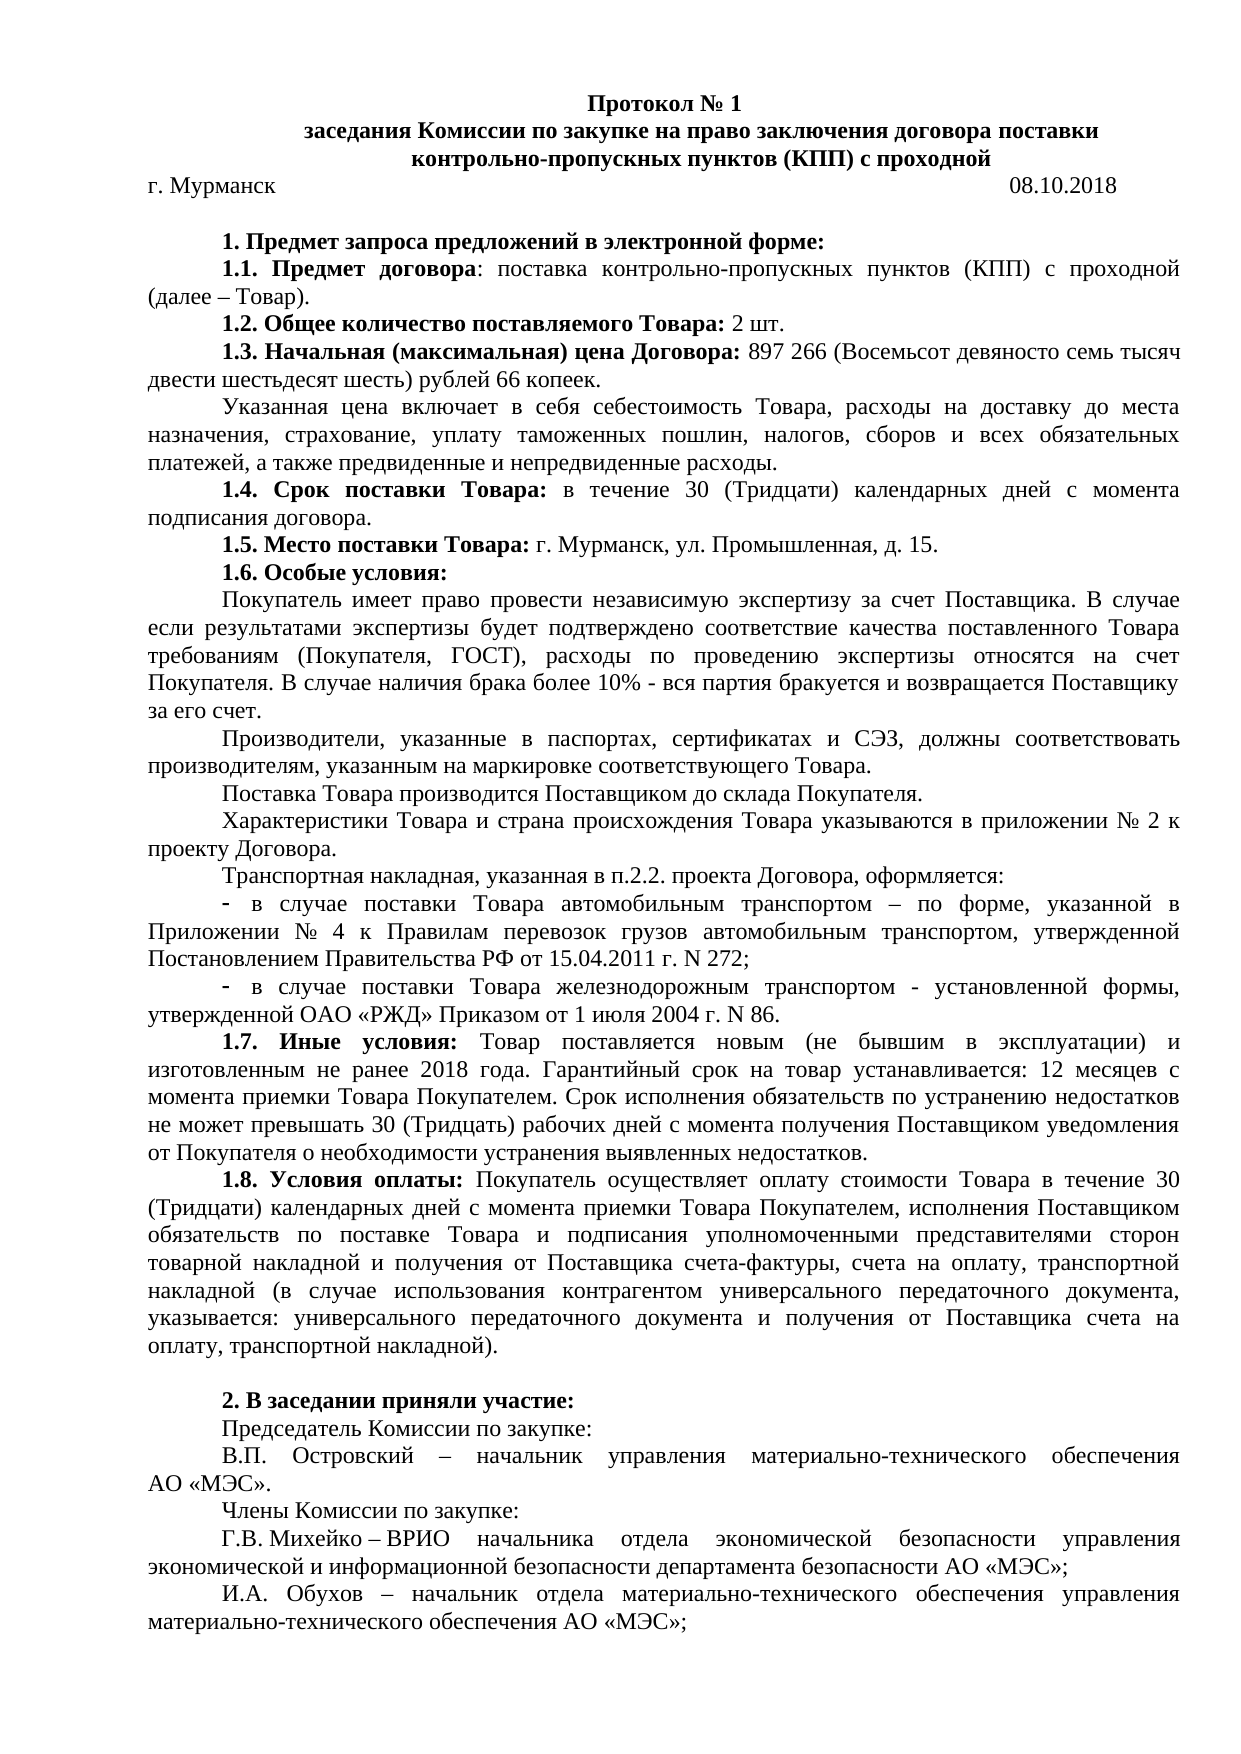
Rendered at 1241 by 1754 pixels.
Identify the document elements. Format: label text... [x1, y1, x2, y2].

text Протокол № 1 [148, 89, 1181, 116]
text г. Мурманск 08.10.2018 [148, 171, 1181, 199]
text 1.7. Иные условия: Товар поставляется новым (не бывшим в эксплуатации) и изготовленным не ранее 2018 года. Гарантийный срок на товар устанавливается: 12 месяцев с момента приемки Товара Покупателем. Срок исполнения обязательств по устранению недостатков не может превышать 30 (Тридцать) рабочих дней с момента получения Поставщиком уведомления от Покупателя о необходимости устранения выявленных недостатков. [148, 1027, 1181, 1165]
text Покупатель имеет право провести независимую экспертизу за счет Поставщика. В случае если результатами экспертизы будет подтверждено соответствие качества поставленного Товара требованиям (Покупателя, ГОСТ), расходы по проведению экспертизы относятся на счет Покупателя. В случае наличия брака более 10% - вся партия бракуется и возвращается Поставщику за его счет. [148, 586, 1181, 723]
text Производители, указанные в паспортах, сертификатах и СЭЗ, должны соответствовать производителям, указанным на маркировке соответствующего Товара. [148, 723, 1181, 779]
text Г.В. Михейко – ВРИО начальника отдела экономической безопасности управления экономической и информационной безопасности департамента безопасности АО «МЭС»; [148, 1524, 1181, 1579]
text Члены Комиссии по закупке: [148, 1496, 1181, 1524]
text Поставка Товара производится Поставщиком до склада Покупателя. [148, 779, 1181, 806]
text 1.5. Место поставки Товара: г. Мурманск, ул. Промышленная, д. 15. [148, 530, 1181, 558]
list в случае поставки Товара железнодорожным транспортом - установленной формы, утвержденной ОАО «РЖД» Приказом от 1 июля 2004 г. N 86. [148, 972, 1181, 1027]
text 1.2. Общее количество поставляемого Товара: 2 шт. [148, 309, 1181, 337]
text 1.8. Условия оплаты: Покупатель осуществляет оплату стоимости Товара в течение 30 (Тридцати) календарных дней с момента приемки Товара Покупателем, исполнения Поставщиком обязательств по поставке Товара и подписания уполномоченными представителями сторон товарной накладной и получения от Поставщика счета-фактуры, счета на оплату, транспортной накладной (в случае использования контрагентом универсального передаточного документа, указывается: универсального передаточного документа и получения от Поставщика счета на оплату, транспортной накладной). [148, 1165, 1181, 1358]
text 1.6. Особые условия: [148, 558, 1181, 586]
list в случае поставки Товара автомобильным транспортом – по форме, указанной в Приложении № 4 к Правилам перевозок грузов автомобильным транспортом, утвержденной Постановлением Правительства РФ от 15.04.2011 г. N 272; [148, 889, 1181, 972]
text Транспортная накладная, указанная в п.2.2. проекта Договора, оформляется: [148, 862, 1181, 889]
text Характеристики Товара и страна происхождения Товара указываются в приложении № 2 к проекту Договора. [148, 806, 1181, 862]
text 1.1. Предмет договора: поставка контрольно-пропускных пунктов (КПП) с проходной (далее – Товар). [148, 254, 1181, 309]
subtitle 1. Предмет запроса предложений в электронной форме: [148, 227, 1181, 254]
text Указанная цена включает в себя себестоимость Товара, расходы на доставку до места назначения, страхование, уплату таможенных пошлин, налогов, сборов и всех обязательных платежей, а также предвиденные и непредвиденные расходы. [148, 392, 1181, 475]
text заседания Комиссии по закупке на право заключения договора поставки [148, 116, 1181, 144]
list 1.3. Начальная (максимальная) цена Договора: 897 266 (Восемьсот девяносто семь тысяч двести шестьдесят шесть) рублей 66 копеек. [148, 337, 1181, 392]
text В.П. Островский – начальник управления материально-технического обеспечения АО «МЭС». [148, 1441, 1181, 1496]
text контрольно-пропускных пунктов (КПП) с проходной [148, 144, 1181, 171]
text Председатель Комиссии по закупке: [148, 1414, 1181, 1441]
text И.А. Обухов – начальник отдела материально-технического обеспечения управления материально-технического обеспечения АО «МЭС»; [148, 1579, 1181, 1634]
text 1.4. Срок поставки Товара: в течение 30 (Тридцати) календарных дней с момента подписания договора. [148, 475, 1181, 530]
subtitle 2. В заседании приняли участие: [148, 1386, 1181, 1414]
